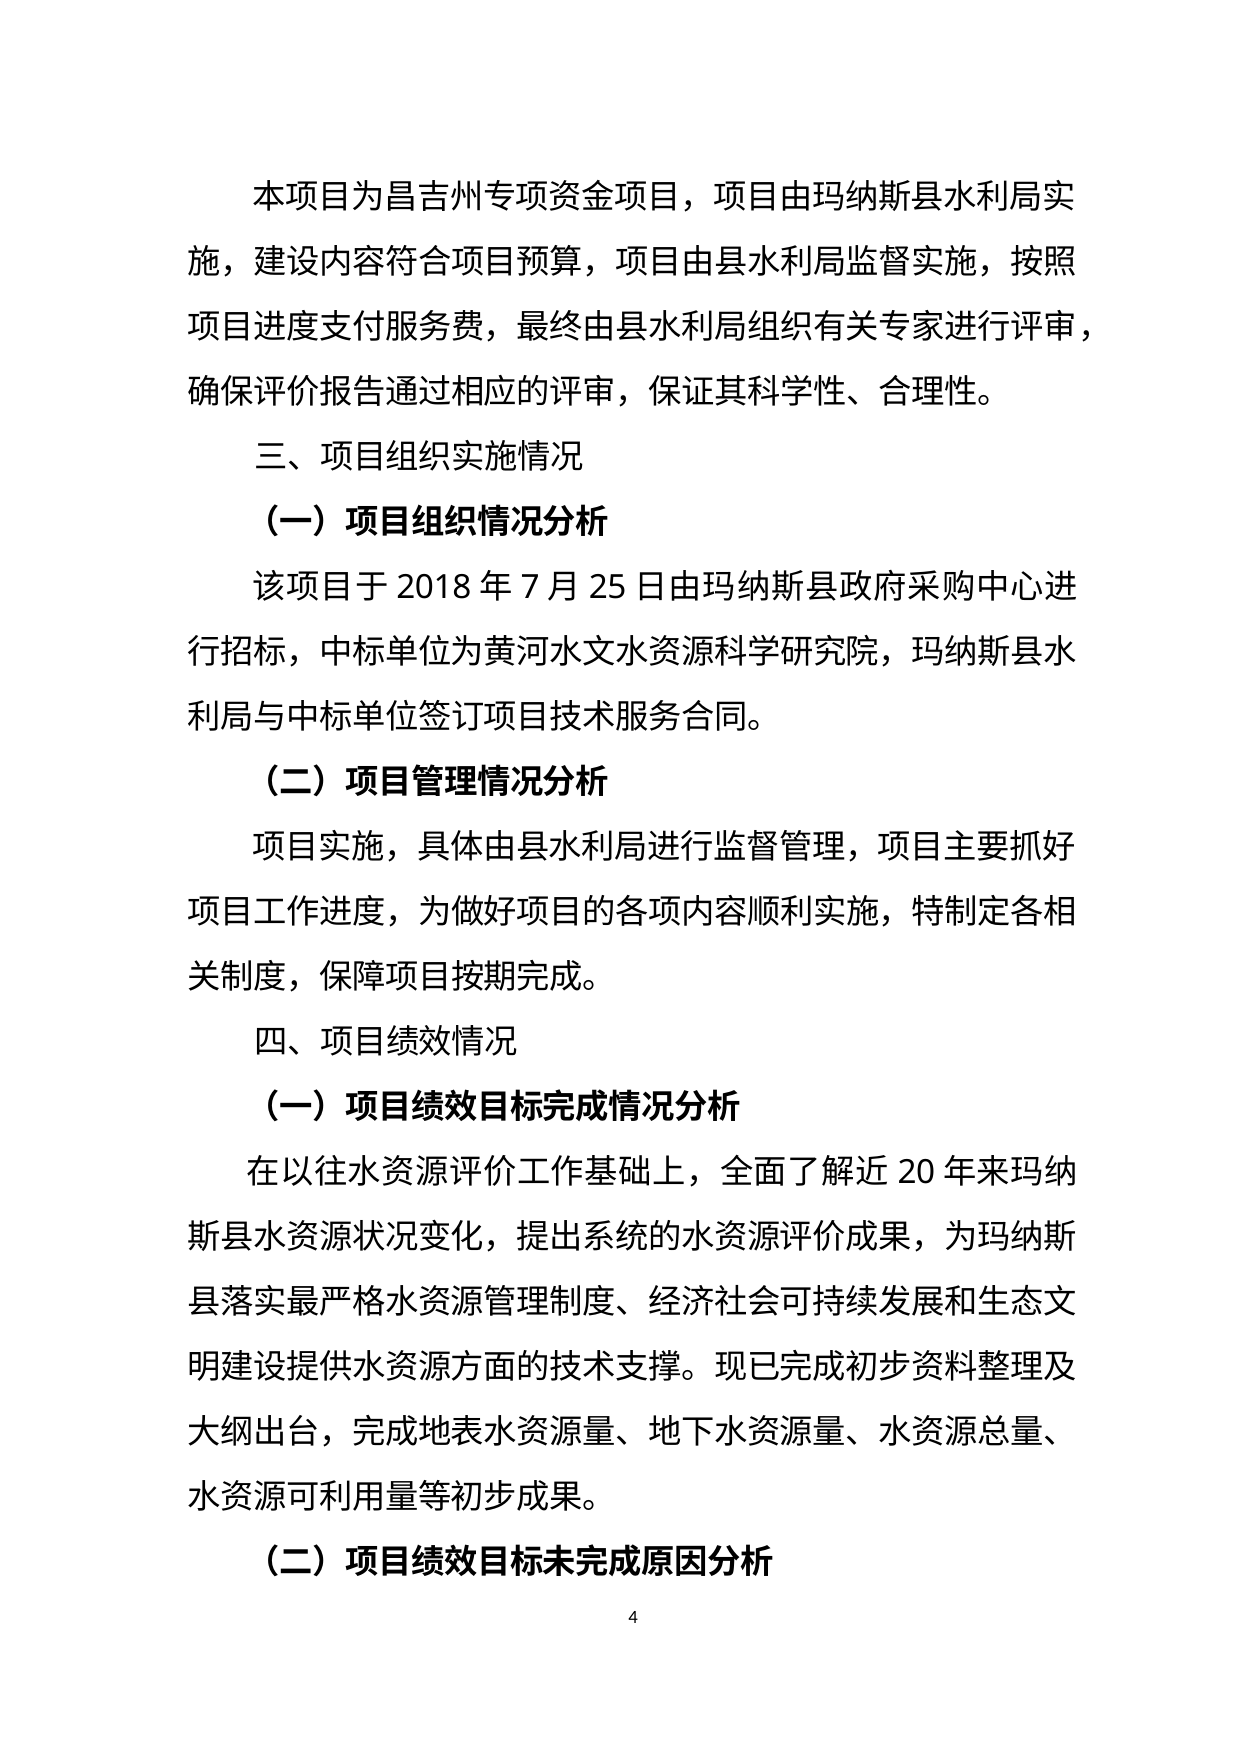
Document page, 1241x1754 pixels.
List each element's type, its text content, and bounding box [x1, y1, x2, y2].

text （一）项目绩效目标完成情况分析 [187, 1072, 1078, 1137]
text 三、项目组织实施情况 [187, 422, 1078, 487]
text （一）项目组织情况分析 [187, 487, 1078, 552]
text 在以往水资源评价工作基础上，全面了解近20年来玛纳斯县水资源状况变化，提出系统的水资源评价成果，为玛纳斯县落实最严格水资源管理制度、经济社会可持续发展和生态文明建设提供水资源方面的技术支撑。现已完成初步资料整理及大纲出台，完成地表水资源量、地下水资源量、水资源总量、水资源可利用量等初步成果。 [187, 1137, 1078, 1527]
text 本项目为昌吉州专项资金项目，项目由玛纳斯县水利局实施，建设内容符合项目预算，项目由县水利局监督实施，按照项目进度支付服务费，最终由县水利局组织有关专家进行评审，确保评价报告通过相应的评审，保证其科学性、合理性。 [187, 162, 1078, 422]
text 项目实施，具体由县水利局进行监督管理，项目主要抓好项目工作进度，为做好项目的各项内容顺利实施，特制定各相关制度，保障项目按期完成。 [187, 812, 1078, 1007]
text （二）项目管理情况分析 [187, 747, 1078, 812]
text （二）项目绩效目标未完成原因分析 [187, 1527, 1078, 1592]
text 该项目于2018年7月25日由玛纳斯县政府采购中心进行招标，中标单位为黄河水文水资源科学研究院，玛纳斯县水利局与中标单位签订项目技术服务合同。 [187, 552, 1078, 747]
text 四、项目绩效情况 [187, 1007, 1078, 1072]
